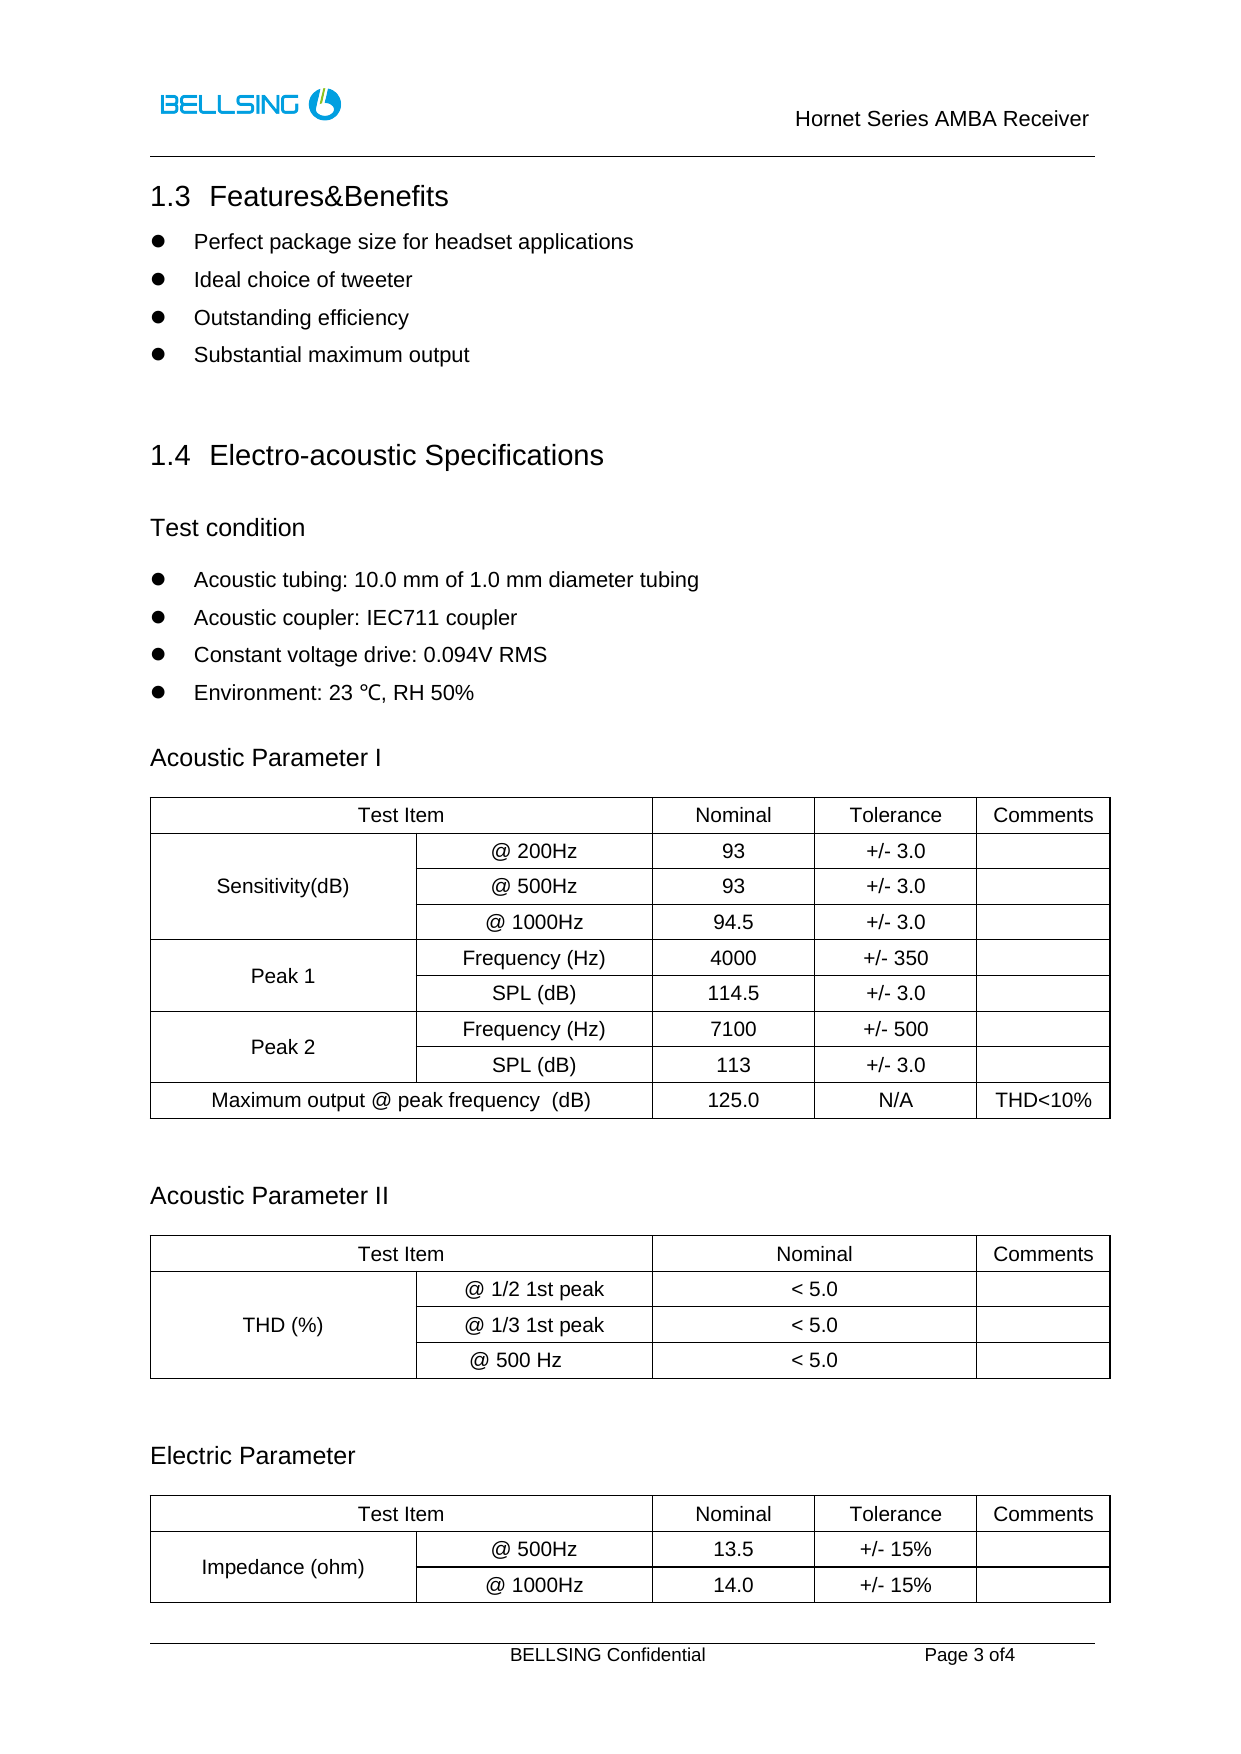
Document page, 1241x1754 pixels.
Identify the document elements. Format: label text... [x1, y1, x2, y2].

table_cell SPL (dB) [417, 1047, 652, 1082]
table_cell 93 [653, 834, 814, 868]
subtitle Acoustic coupler: IEC711 coupler [150, 604, 1090, 630]
table_cell [977, 834, 1109, 868]
table_cell 94.5 [653, 905, 814, 939]
subtitle Perfect package size for headset applications [150, 229, 1090, 254]
table_cell < 5.0 [653, 1343, 976, 1377]
table_cell @ 500 Hz [417, 1343, 652, 1377]
table_cell +/- 3.0 [815, 869, 976, 904]
subtitle Environment: 23 ℃, RH 50% [150, 680, 1090, 705]
table_header Test Item [151, 1236, 652, 1271]
table_cell [977, 869, 1109, 904]
table_cell Peak 1 [151, 940, 416, 1011]
table_cell Frequency (Hz) [417, 1012, 652, 1046]
table_cell +/- 3.0 [815, 834, 976, 868]
table_cell SPL (dB) [417, 976, 652, 1011]
subtitle Acoustic Parameter I [150, 743, 1090, 772]
table_cell +/- 15% [815, 1532, 976, 1566]
table_cell @ 1/3 1st peak [417, 1307, 652, 1342]
subtitle Constant voltage drive: 0.094V RMS [150, 642, 1090, 668]
table_header Tolerance [815, 1496, 976, 1531]
table_cell @ 1000Hz [417, 1568, 652, 1602]
subtitle Test condition [150, 513, 1090, 542]
subtitle Electric Parameter [150, 1441, 1090, 1470]
table_header Nominal [653, 798, 814, 832]
table_cell < 5.0 [653, 1307, 976, 1342]
table_cell [977, 1272, 1109, 1306]
table_cell THD<10% [977, 1083, 1109, 1117]
table_header Nominal [653, 1496, 814, 1531]
table_cell [977, 976, 1109, 1011]
table_header Test Item [151, 1496, 652, 1531]
table_cell @ 200Hz [417, 834, 652, 868]
table_header Comments [977, 1496, 1109, 1531]
table_cell 93 [653, 869, 814, 904]
table_cell 7100 [653, 1012, 814, 1046]
table_cell Peak 2 [151, 1012, 416, 1082]
table_cell 4000 [653, 940, 814, 975]
table_header Comments [977, 1236, 1109, 1271]
table_cell N/A [815, 1083, 976, 1117]
table_header Comments [977, 798, 1109, 832]
table_cell 125.0 [653, 1083, 814, 1117]
table_cell 13.5 [653, 1532, 814, 1566]
table_cell +/- 3.0 [815, 1047, 976, 1082]
table_cell 114.5 [653, 976, 814, 1011]
table_cell Maximum output @ peak frequency (dB) [151, 1083, 652, 1117]
table_cell +/- 350 [815, 940, 976, 975]
table_cell Impedance (ohm) [151, 1532, 416, 1602]
table_cell 113 [653, 1047, 814, 1082]
table_cell +/- 15% [815, 1568, 976, 1602]
table_cell [977, 1343, 1109, 1377]
subtitle Acoustic Parameter II [150, 1181, 1090, 1210]
table_cell +/- 3.0 [815, 976, 976, 1011]
picture [156, 84, 346, 125]
table_cell [977, 1012, 1109, 1046]
subtitle Features&Benefits [150, 178, 1090, 212]
table_cell @ 500Hz [417, 1532, 652, 1566]
table_cell [977, 1532, 1109, 1566]
table_cell Sensitivity(dB) [151, 834, 416, 939]
table_cell [977, 1307, 1109, 1342]
table_cell [977, 905, 1109, 939]
table_cell THD (%) [151, 1272, 416, 1377]
table_header Test Item [151, 798, 652, 832]
subtitle Ideal choice of tweeter [150, 267, 1090, 292]
table_cell @ 1000Hz [417, 905, 652, 939]
table_cell @ 500Hz [417, 869, 652, 904]
subtitle Outstanding efficiency [150, 304, 1090, 330]
table_cell [977, 1568, 1109, 1602]
table_header Tolerance [815, 798, 976, 832]
table_cell +/- 500 [815, 1012, 976, 1046]
table_header Nominal [653, 1236, 976, 1271]
table_cell Frequency (Hz) [417, 940, 652, 975]
subtitle Substantial maximum output [150, 342, 1090, 367]
subtitle Acoustic tubing: 10.0 mm of 1.0 mm diameter tubing [150, 567, 1090, 592]
subtitle Electro-acoustic Specifications [150, 438, 1090, 471]
table_cell [977, 940, 1109, 975]
table_cell @ 1/2 1st peak [417, 1272, 652, 1306]
table_cell [977, 1047, 1109, 1082]
table_cell < 5.0 [653, 1272, 976, 1306]
table_cell 14.0 [653, 1568, 814, 1602]
table_cell +/- 3.0 [815, 905, 976, 939]
